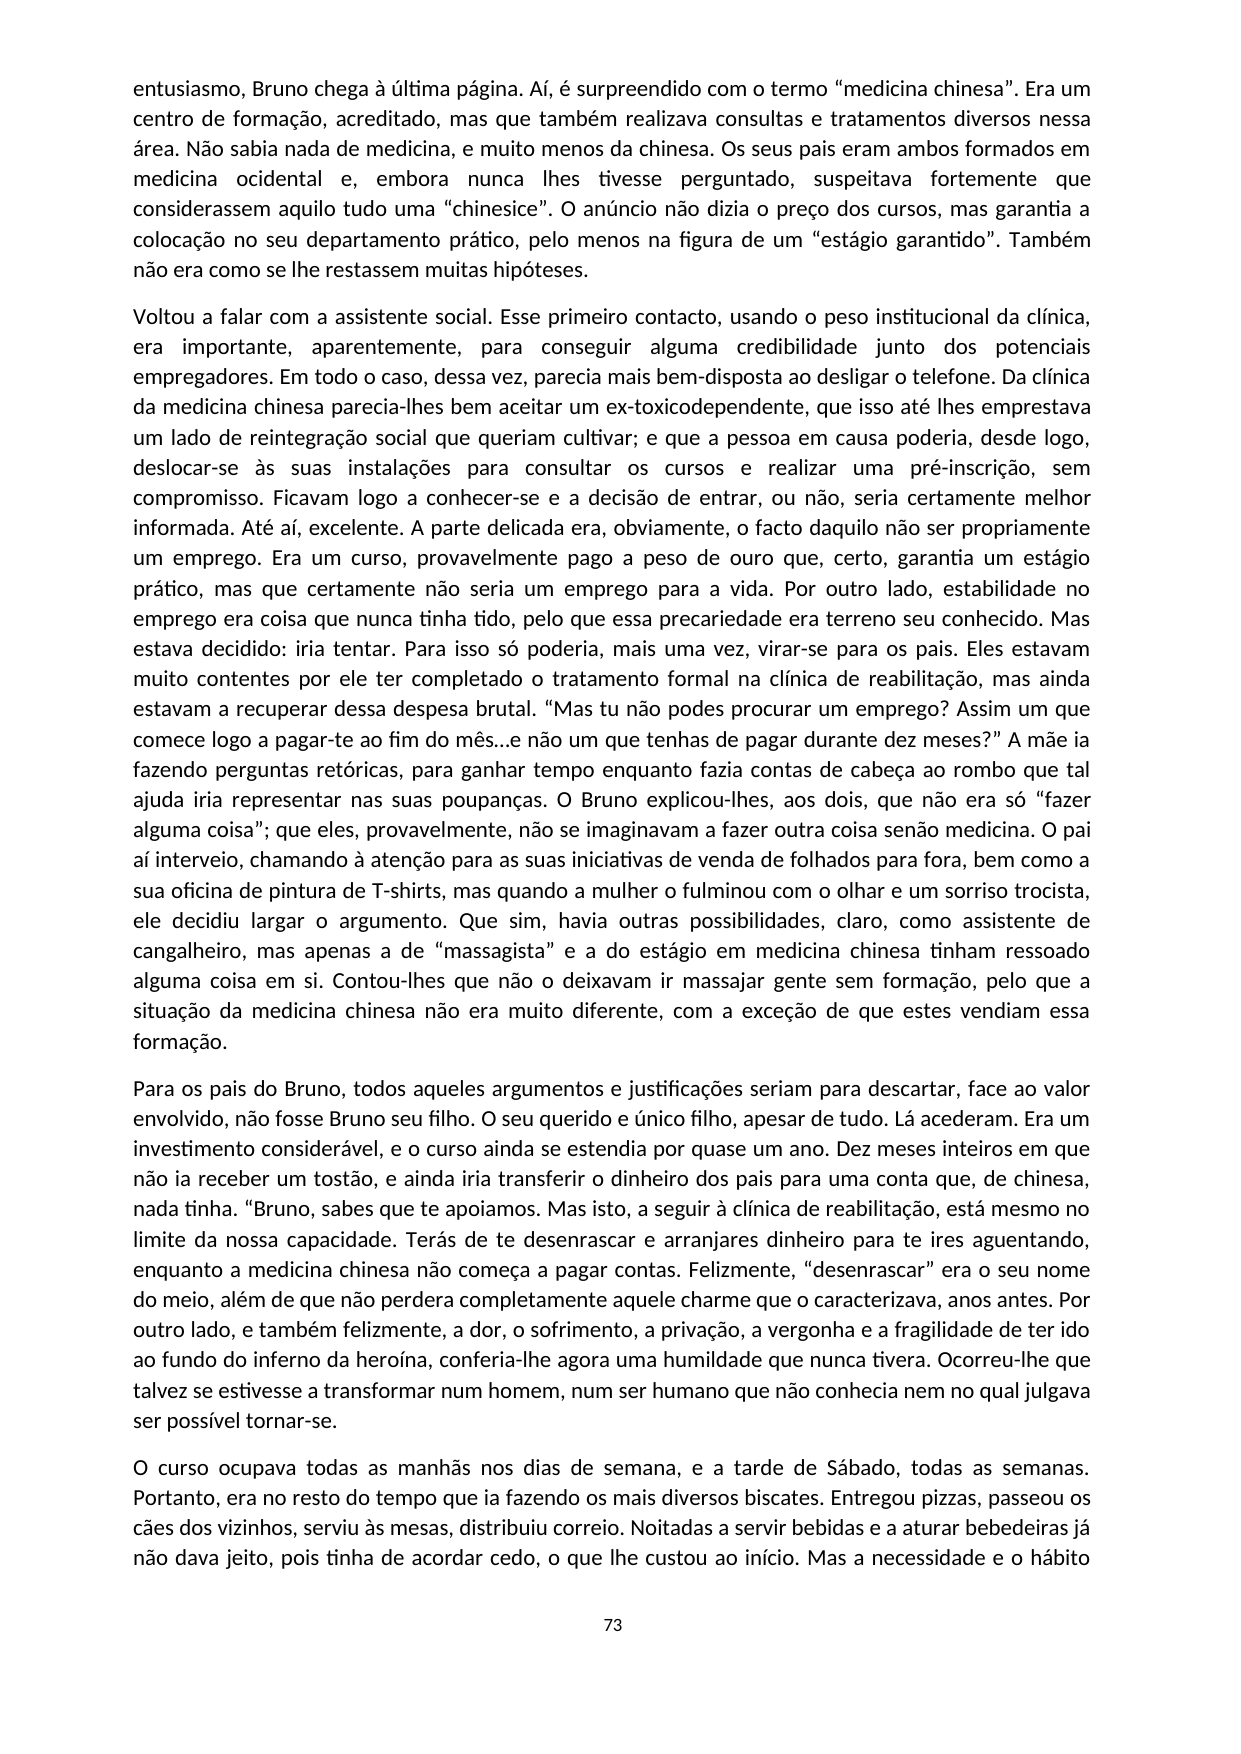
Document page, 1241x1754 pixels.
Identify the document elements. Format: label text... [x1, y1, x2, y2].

text Voltou a falar com a assistente social. Esse primeiro contacto, usando o peso institucional da clínica, era importante, aparentemente, para conseguir alguma credibilidade junto dos potenciais empregadores. Em todo o caso, dessa vez, parecia mais bem-disposta ao desligar o telefone. Da clínica da medicina chinesa parecia-lhes bem aceitar um ex-toxicodependente, que isso até lhes emprestava um lado de reintegração social que queriam cultivar; e que a pessoa em causa poderia, desde logo, deslocar-se às suas instalações para consultar os cursos e realizar uma pré-inscrição, sem compromisso. Ficavam logo a conhecer-se e a decisão de entrar, ou não, seria certamente melhor informada. Até aí, excelente. A parte delicada era, obviamente, o facto daquilo não ser propriamente um emprego. Era um curso, provavelmente pago a peso de ouro que, certo, garantia um estágio prático, mas que certamente não seria um emprego para a vida. Por outro lado, estabilidade no emprego era coisa que nunca tinha tido, pelo que essa precariedade era terreno seu conhecido. Mas estava decidido: iria tentar. Para isso só poderia, mais uma vez, virar-se para os pais. Eles estavam muito contentes por ele ter completado o tratamento formal na clínica de reabilitação, mas ainda estavam a recuperar dessa despesa brutal. “Mas tu não podes procurar um emprego? Assim um que comece logo a pagar-te ao fim do mês…e não um que tenhas de pagar durante dez meses?” A mãe ia fazendo perguntas retóricas, para ganhar tempo enquanto fazia contas de cabeça ao rombo que tal ajuda iria representar nas suas poupanças. O Bruno explicou-lhes, aos dois, que não era só “fazer alguma coisa”; que eles, provavelmente, não se imaginavam a fazer outra coisa senão medicina. O pai aí interveio, chamando à atenção para as suas iniciativas de venda de folhados para fora, bem como a sua oficina de pintura de T-shirts, mas quando a mulher o fulminou com o olhar e um sorriso trocista, ele decidiu largar o argumento. Que sim, havia outras possibilidades, claro, como assistente de cangalheiro, mas apenas a de “massagista” e a do estágio em medicina chinesa tinham ressoado alguma coisa em si. Contou-lhes que não o deixavam ir massajar gente sem formação, pelo que a situação da medicina chinesa não era muito diferente, com a exceção de que estes vendiam essa formação. [133, 302, 1093, 1055]
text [133, 74, 1093, 283]
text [133, 1453, 1093, 1572]
text Para os pais do Bruno, todos aqueles argumentos e justificações seriam para descartar, face ao valor envolvido, não fosse Bruno seu filho. O seu querido e único filho, apesar de tudo. Lá acederam. Era um investimento considerável, e o curso ainda se estendia por quase um ano. Dez meses inteiros em que não ia receber um tostão, e ainda iria transferir o dinheiro dos pais para uma conta que, de chinesa, nada tinha. “Bruno, sabes que te apoiamos. Mas isto, a seguir à clínica de reabilitação, está mesmo no limite da nossa capacidade. Terás de te desenrascar e arranjares dinheiro para te ires aguentando, enquanto a medicina chinesa não começa a pagar contas. Felizmente, “desenrascar” era o seu nome do meio, além de que não perdera completamente aquele charme que o caracterizava, anos antes. Por outro lado, e também felizmente, a dor, o sofrimento, a privação, a vergonha e a fragilidade de ter ido ao fundo do inferno da heroína, conferia-lhe agora uma humildade que nunca tivera. Ocorreu-lhe que talvez se estivesse a transformar num homem, num ser humano que não conhecia nem no qual julgava ser possível tornar-se. [133, 1074, 1093, 1434]
